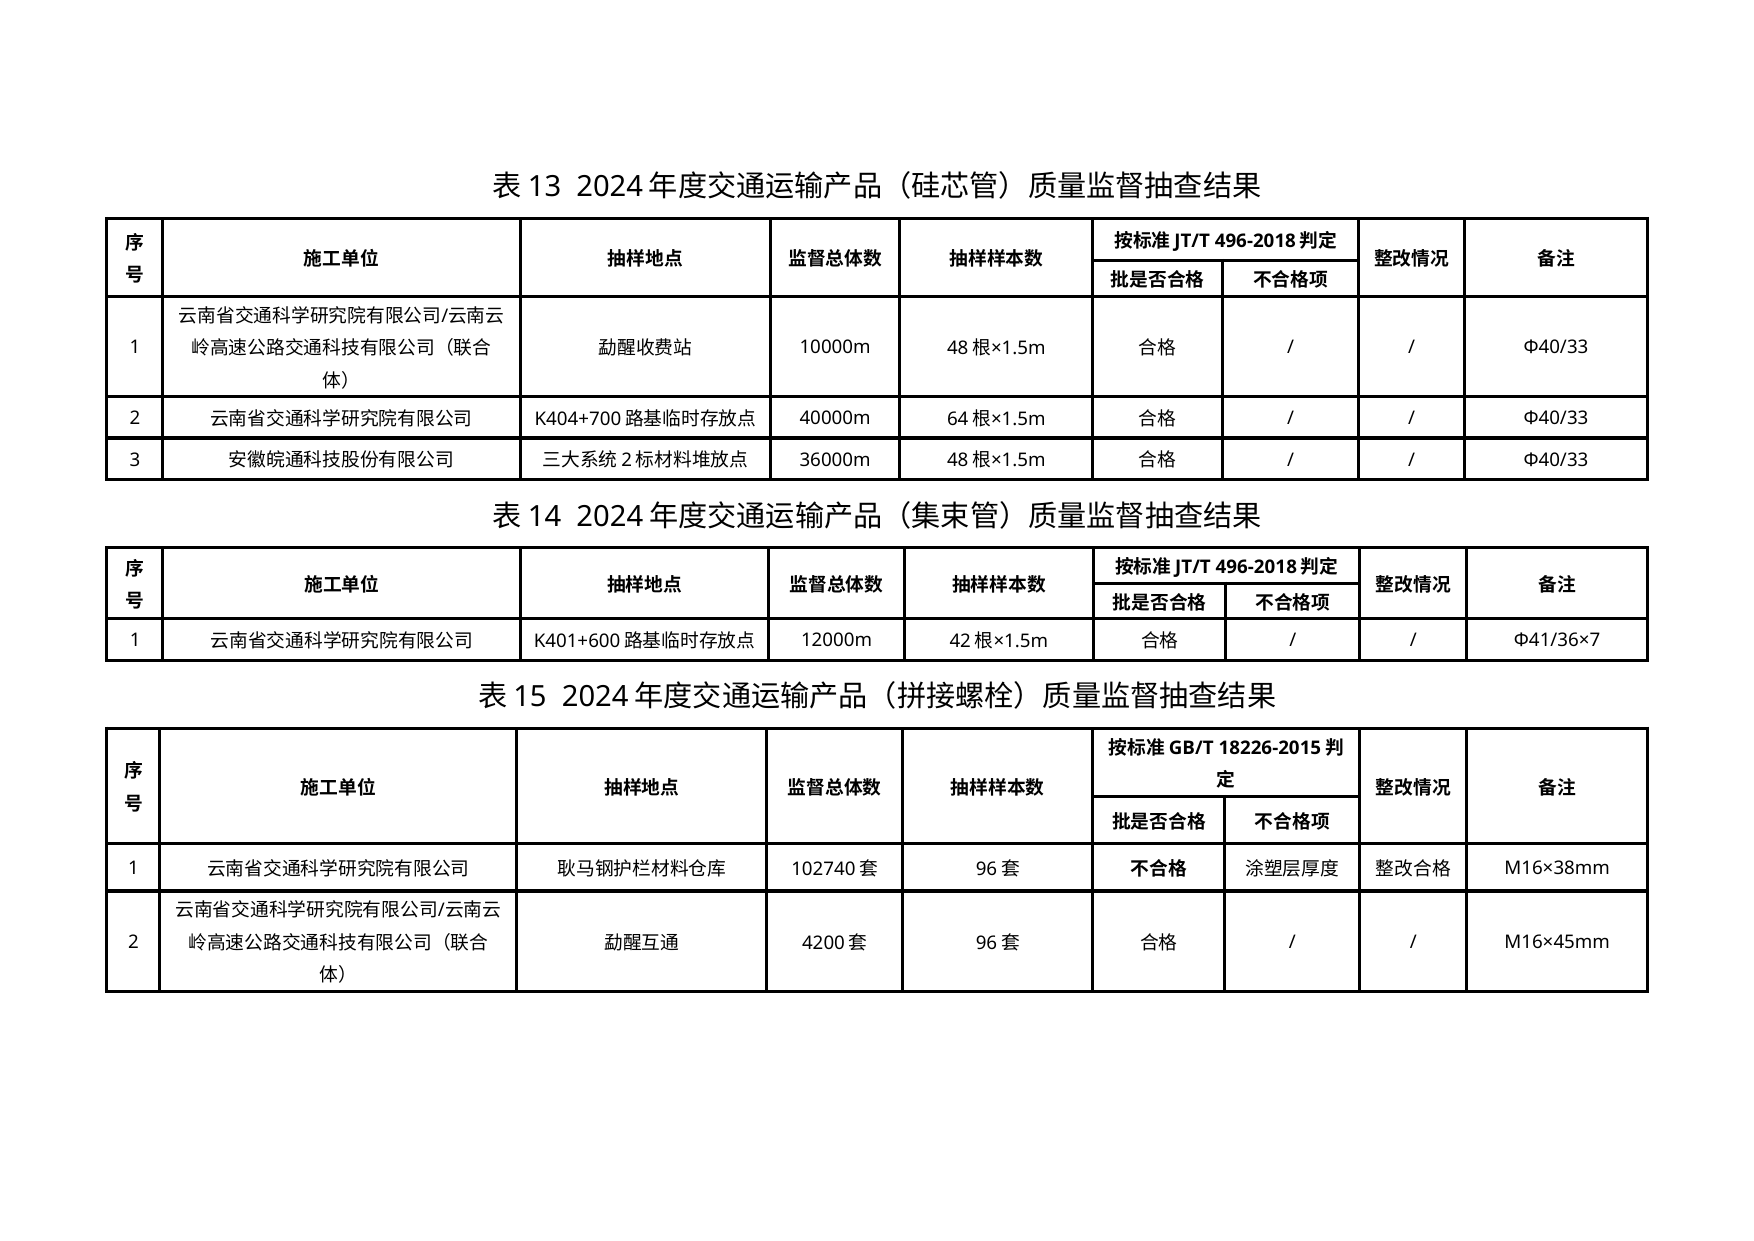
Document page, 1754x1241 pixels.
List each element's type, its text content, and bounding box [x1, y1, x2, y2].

table_cell / [1361, 893, 1465, 990]
table_cell Φ40/33 [1466, 440, 1646, 478]
table_cell / [1224, 398, 1357, 436]
table_cell / [1227, 620, 1358, 658]
table_header 施工单位 [164, 549, 519, 617]
table_header 序号 [108, 220, 161, 294]
table_cell 合格 [1095, 620, 1224, 658]
table_header 监督总体数 [772, 220, 898, 294]
table_cell 云南省交通科学研究院有限公司 [161, 845, 515, 889]
table_cell 36000m [772, 440, 898, 478]
table_cell / [1360, 440, 1463, 478]
table_cell 云南省交通科学研究院有限公司/云南云岭高速公路交通科技有限公司（联合体） [164, 298, 519, 395]
table_cell 不合格项 [1226, 798, 1358, 842]
table_header 抽样样本数 [906, 549, 1092, 617]
table_header 备注 [1468, 549, 1646, 617]
table_cell 勐醒互通 [518, 893, 765, 990]
table_header 整改情况 [1361, 730, 1465, 842]
table_header 监督总体数 [770, 549, 903, 617]
table_cell 云南省交通科学研究院有限公司 [164, 620, 519, 658]
table_cell Φ40/33 [1466, 398, 1646, 436]
text 表14 2024年度交通运输产品（集束管）质量监督抽查结果 [118, 481, 1636, 546]
table_header 整改情况 [1360, 220, 1463, 294]
text 表15 2024年度交通运输产品（拼接螺栓）质量监督抽查结果 [118, 662, 1636, 727]
table_cell 不合格项 [1224, 262, 1357, 294]
text 表13 2024年度交通运输产品（硅芯管）质量监督抽查结果 [118, 152, 1636, 217]
table_cell 不合格项 [1227, 585, 1358, 617]
table_cell 48根×1.5m [901, 440, 1091, 478]
table_header 按标准JT/T 496-2018判定 [1094, 220, 1357, 259]
table_cell 合格 [1094, 893, 1223, 990]
table_cell / [1224, 298, 1357, 395]
table_cell 48根×1.5m [901, 298, 1091, 395]
table_header 抽样样本数 [901, 220, 1091, 294]
table_cell 涂塑层厚度 [1226, 845, 1358, 889]
table_header 备注 [1468, 730, 1646, 842]
table_cell 安徽皖通科技股份有限公司 [164, 440, 519, 478]
table_cell M16×45mm [1468, 893, 1646, 990]
table_header 备注 [1466, 220, 1646, 294]
table_header 整改情况 [1361, 549, 1465, 617]
table_cell 耿马钢护栏材料仓库 [518, 845, 765, 889]
table_cell 整改合格 [1361, 845, 1465, 889]
table_cell 批是否合格 [1094, 798, 1223, 842]
table_cell 12000m [770, 620, 903, 658]
table_cell 2 [108, 398, 161, 436]
table_cell 2 [108, 893, 158, 990]
table_cell 勐醒收费站 [522, 298, 769, 395]
table_cell 云南省交通科学研究院有限公司 [164, 398, 519, 436]
table_header 抽样地点 [522, 220, 769, 294]
table_cell 云南省交通科学研究院有限公司/云南云岭高速公路交通科技有限公司（联合体） [161, 893, 515, 990]
table_header 施工单位 [164, 220, 519, 294]
table_header 监督总体数 [768, 730, 901, 842]
table_header 抽样地点 [518, 730, 765, 842]
table_cell / [1361, 620, 1465, 658]
table_cell 102740套 [768, 845, 901, 889]
table_cell 1 [108, 298, 161, 395]
table_cell 批是否合格 [1094, 262, 1221, 294]
table_header 序号 [108, 730, 158, 842]
table_cell 批是否合格 [1095, 585, 1224, 617]
table_cell / [1226, 893, 1358, 990]
table_cell 三大系统2标材料堆放点 [522, 440, 769, 478]
table_header 施工单位 [161, 730, 515, 842]
table_cell 1 [108, 845, 158, 889]
table_cell 10000m [772, 298, 898, 395]
table_cell Φ40/33 [1466, 298, 1646, 395]
table_cell 4200套 [768, 893, 901, 990]
table_cell M16×38mm [1468, 845, 1646, 889]
table_cell / [1360, 298, 1463, 395]
table_header 按标准GB/T 18226-2015判定 [1094, 730, 1358, 795]
table_cell Φ41/36×7 [1468, 620, 1646, 658]
table_cell K401+600路基临时存放点 [522, 620, 767, 658]
table_cell 3 [108, 440, 161, 478]
table_cell 42根×1.5m [906, 620, 1092, 658]
table_cell 40000m [772, 398, 898, 436]
table_cell 合格 [1094, 298, 1221, 395]
table_cell 96套 [904, 845, 1091, 889]
table_header 抽样样本数 [904, 730, 1091, 842]
table_cell / [1224, 440, 1357, 478]
table_cell 96套 [904, 893, 1091, 990]
table_cell 不合格 [1094, 845, 1223, 889]
table_header 序号 [108, 549, 161, 617]
table_header 按标准JT/T 496-2018判定 [1095, 549, 1358, 582]
table_header 抽样地点 [522, 549, 767, 617]
table_cell / [1360, 398, 1463, 436]
table_cell 1 [108, 620, 161, 658]
table_cell 合格 [1094, 440, 1221, 478]
table_cell K404+700路基临时存放点 [522, 398, 769, 436]
table_cell 64根×1.5m [901, 398, 1091, 436]
table_cell 合格 [1094, 398, 1221, 436]
